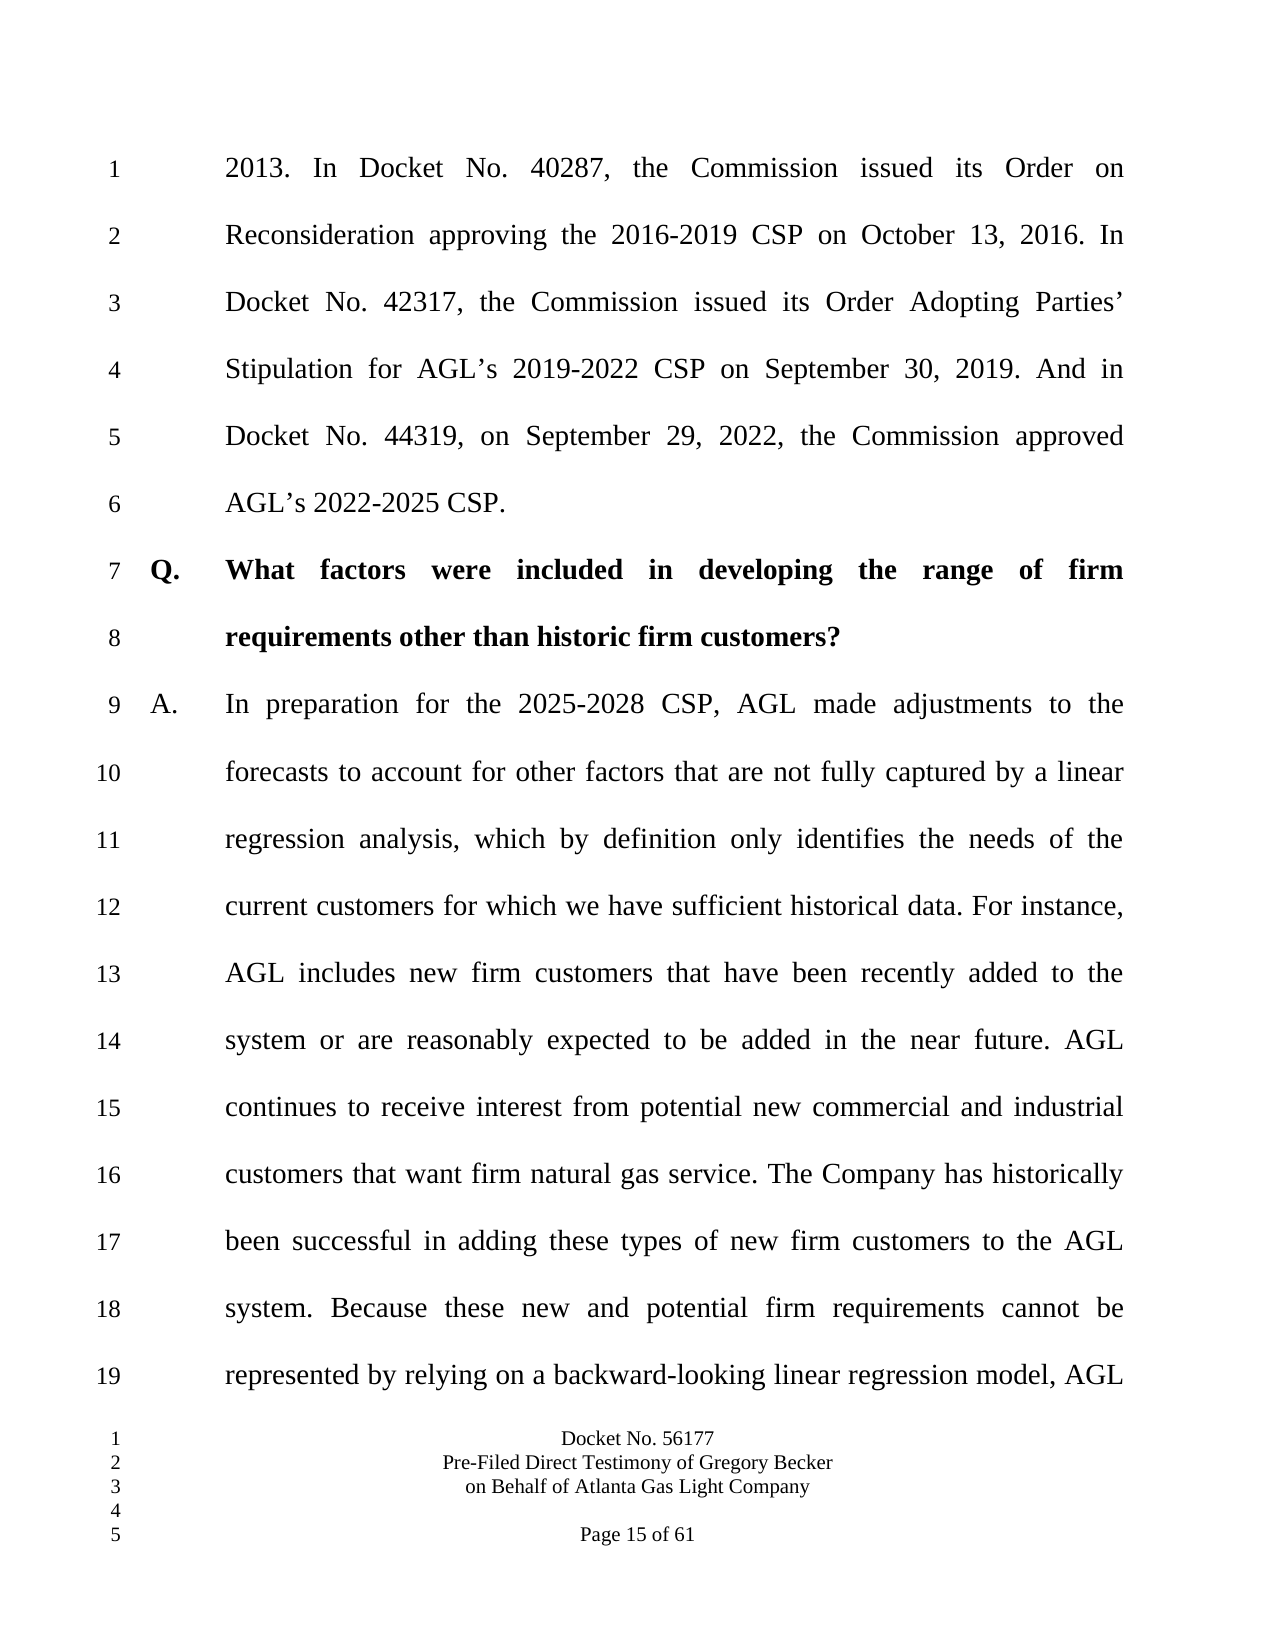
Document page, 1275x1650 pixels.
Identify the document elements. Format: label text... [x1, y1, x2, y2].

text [150, 150, 1125, 519]
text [150, 687, 1125, 1391]
text Q. What factors were included in developing the range of firm requirements other than historic firm customers? [150, 552, 1125, 653]
